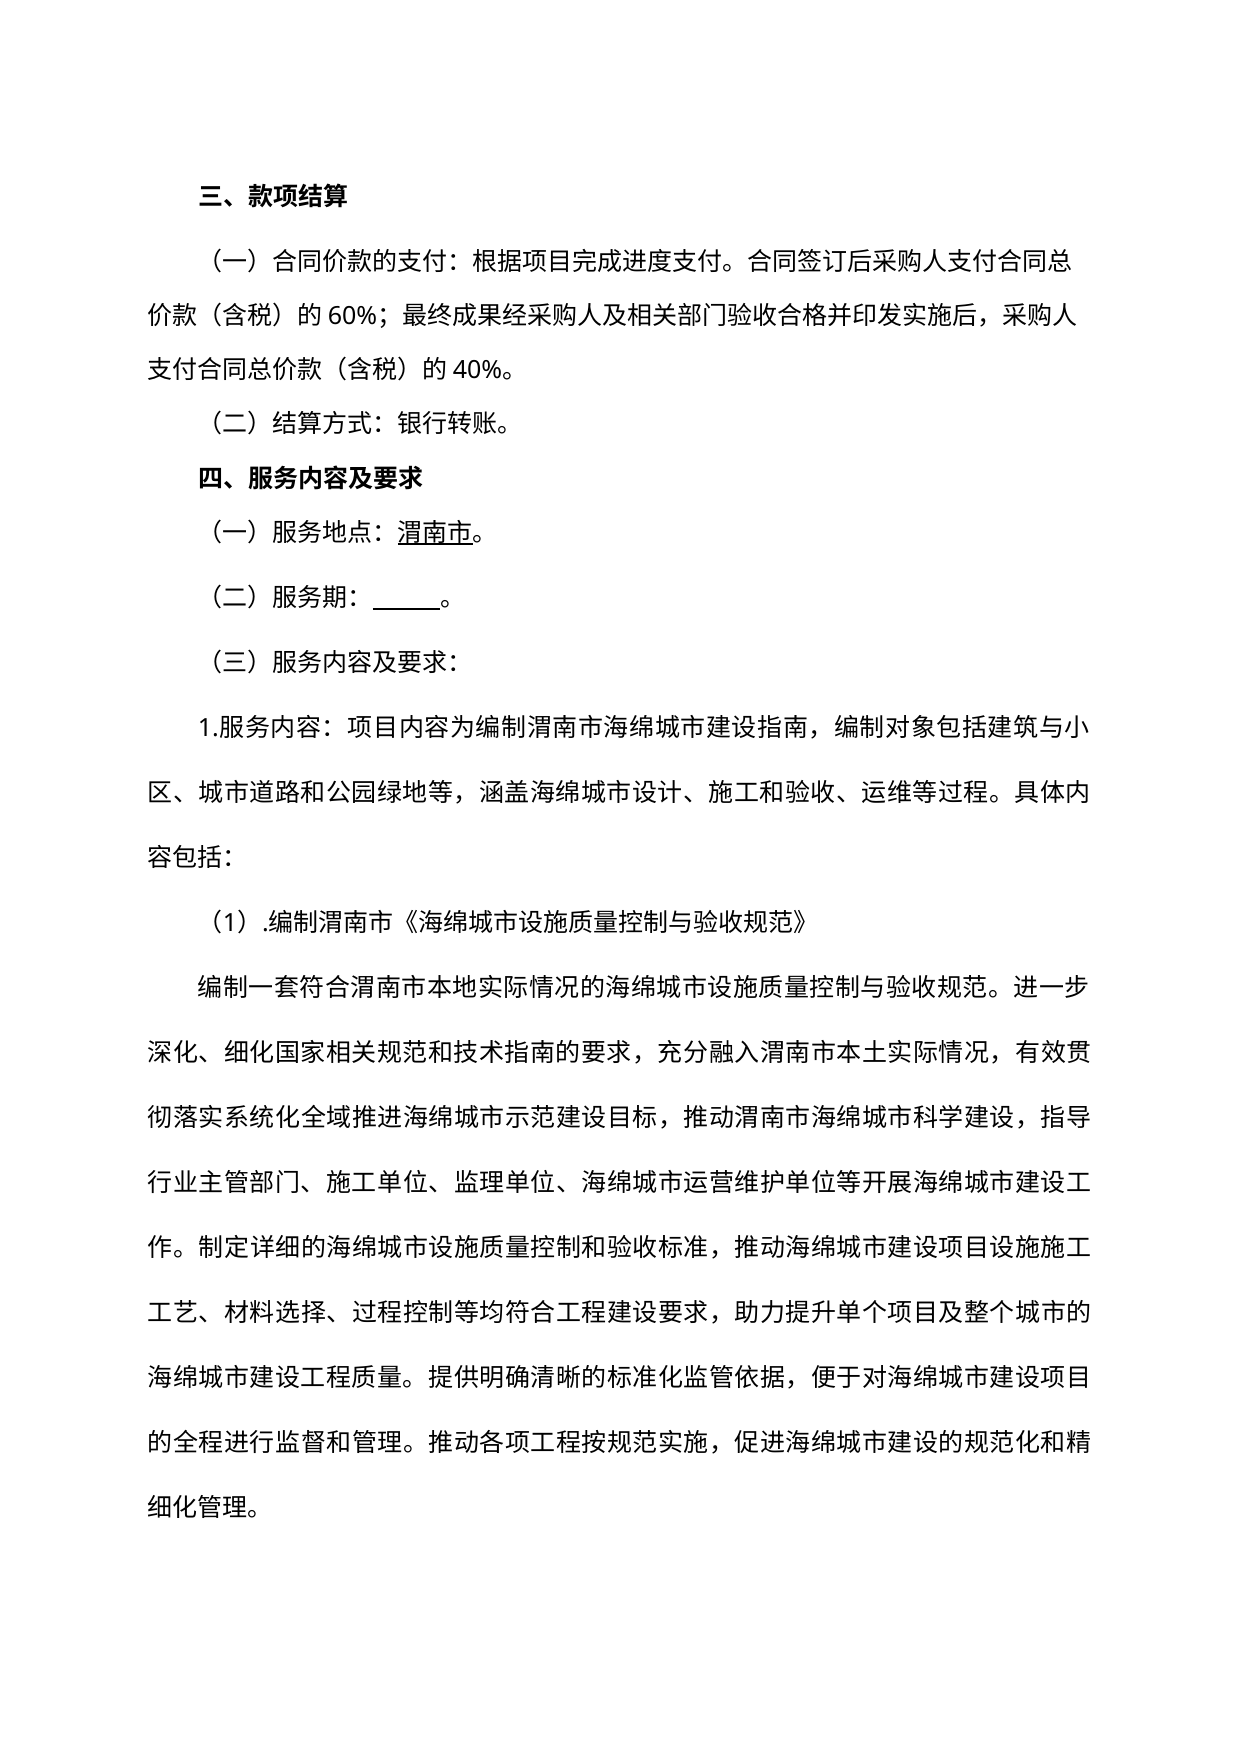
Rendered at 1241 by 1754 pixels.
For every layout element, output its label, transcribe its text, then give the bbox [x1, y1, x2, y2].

text 1.服务内容：项目内容为编制渭南市海绵城市建设指南，编制对象包括建筑与小区、城市道路和公园绿地等，涵盖海绵城市设计、施工和验收、运维等过程。具体内容包括： [148, 693, 1093, 888]
text （二）结算方式：银行转账。 [148, 389, 1093, 444]
text （一）服务地点：渭南市。 [148, 498, 1093, 563]
text （一）合同价款的支付：根据项目完成进度支付。合同签订后采购人支付合同总价款（含税）的60%；最终成果经采购人及相关部门验收合格并印发实施后，采购人支付合同总价款（含税）的40%。 [148, 227, 1093, 389]
text （1）.编制渭南市《海绵城市设施质量控制与验收规范》 [148, 888, 1093, 953]
text 四、服务内容及要求 [148, 444, 1093, 498]
text 三、款项结算 [148, 162, 1093, 227]
text （二）服务期： 。 [148, 563, 1093, 628]
text （三）服务内容及要求： [148, 628, 1093, 693]
text 编制一套符合渭南市本地实际情况的海绵城市设施质量控制与验收规范。进一步深化、细化国家相关规范和技术指南的要求，充分融入渭南市本土实际情况，有效贯彻落实系统化全域推进海绵城市示范建设目标，推动渭南市海绵城市科学建设，指导行业主管部门、施工单位、监理单位、海绵城市运营维护单位等开展海绵城市建设工作。制定详细的海绵城市设施质量控制和验收标准，推动海绵城市建设项目设施施工工艺、材料选择、过程控制等均符合工程建设要求，助力提升单个项目及整个城市的海绵城市建设工程质量。提供明确清晰的标准化监管依据，便于对海绵城市建设项目的全程进行监督和管理。推动各项工程按规范实施，促进海绵城市建设的规范化和精细化管理。 [148, 953, 1093, 1538]
